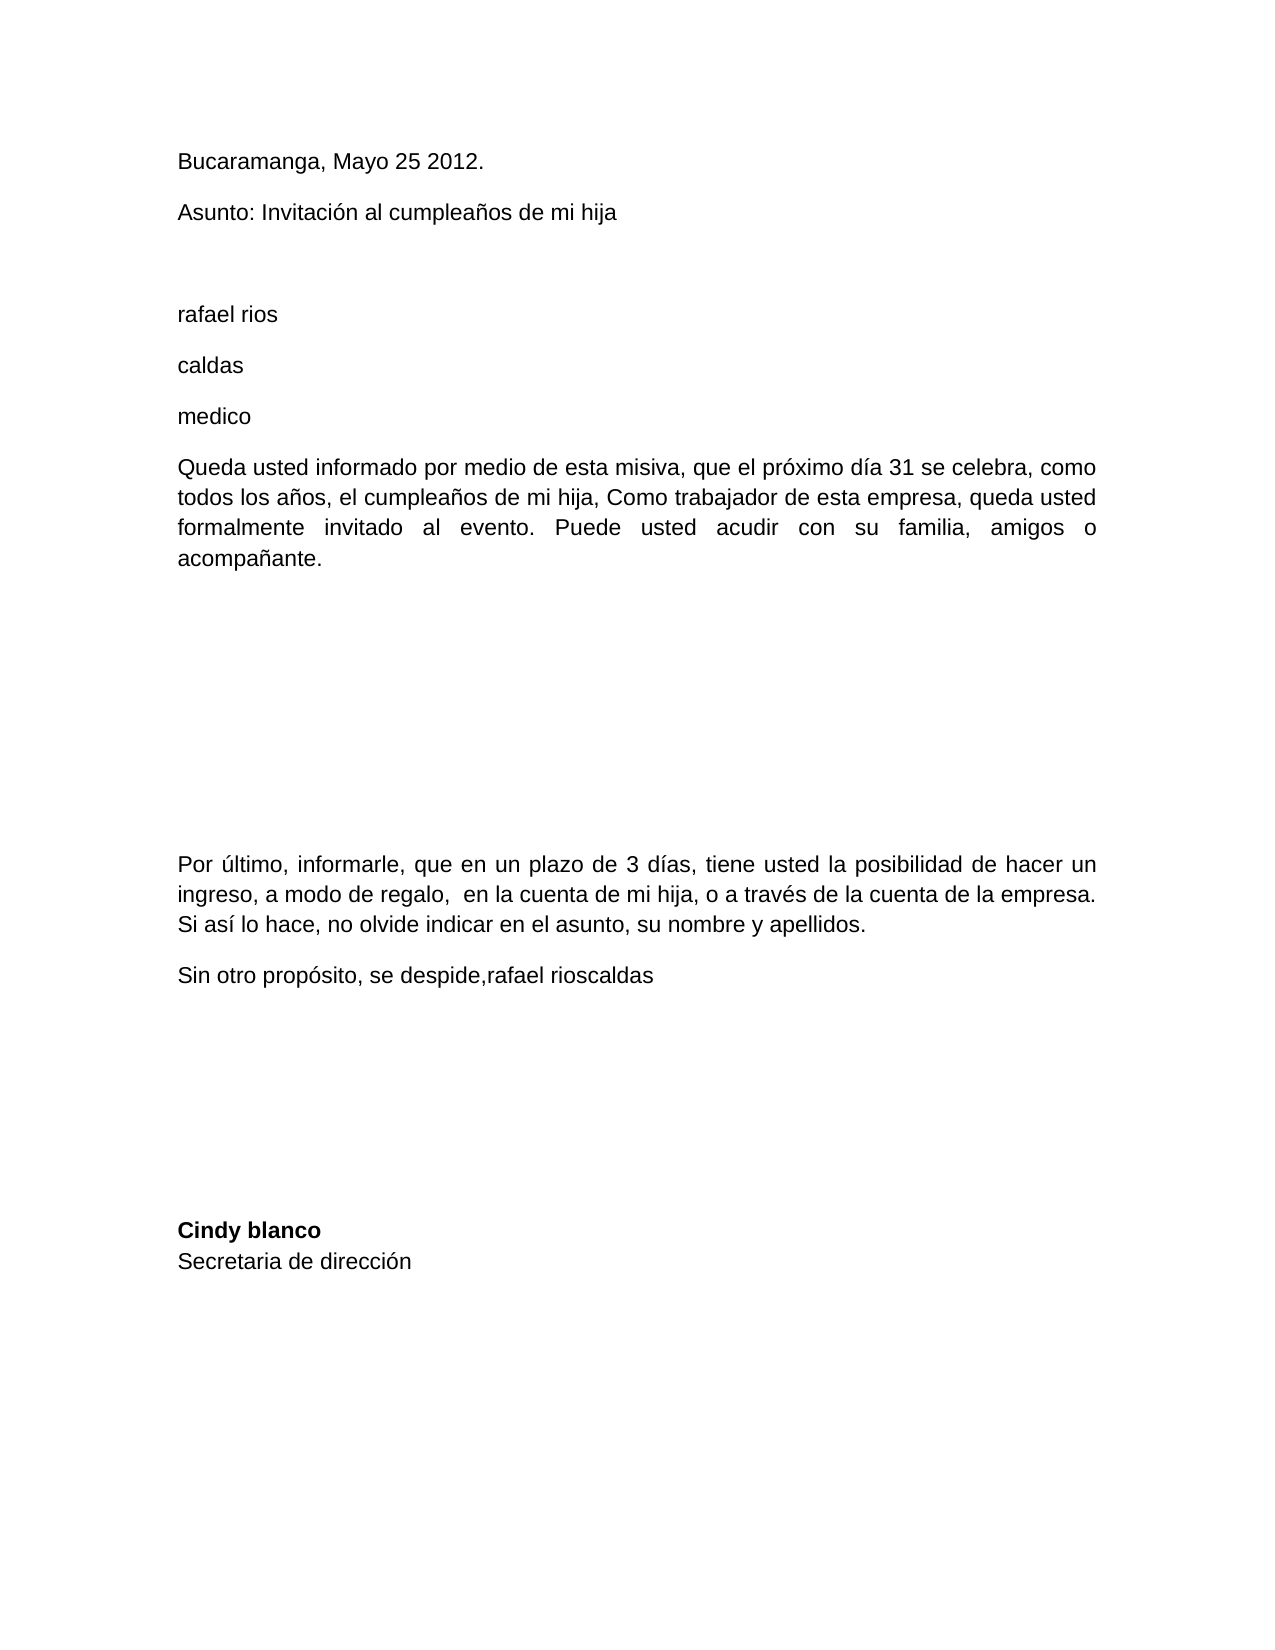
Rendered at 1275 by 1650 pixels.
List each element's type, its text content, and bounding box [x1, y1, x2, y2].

text caldas [177, 352, 1098, 378]
text Bucaramanga, Mayo 25 2012. [177, 148, 1098, 174]
text medico [177, 403, 1098, 429]
text Queda usted informado por medio de esta misiva, que el próximo día 31 se celebra, como todos los años, el cumpleaños de mi hija, Como trabajador de esta empresa, queda usted formalmente invitado al evento. Puede usted acudir con su familia, amigos o acompañante. [177, 454, 1098, 571]
text Sin otro propósito, se despide,rafael rioscaldas [177, 962, 1098, 988]
text Por último, informarle, que en un plazo de 3 días, tiene usted la posibilidad de hacer un ingreso, a modo de regalo, en la cuenta de mi hija, o a través de la cuenta de la empresa. Si así lo hace, no olvide indicar en el asunto, su nombre y apellidos. [177, 851, 1098, 937]
text Cindy blanco [177, 1217, 1098, 1244]
text Secretaria de dirección [177, 1248, 1098, 1274]
text Asunto: Invitación al cumpleaños de mi hija [177, 199, 1098, 225]
text rafael rios [177, 301, 1098, 327]
